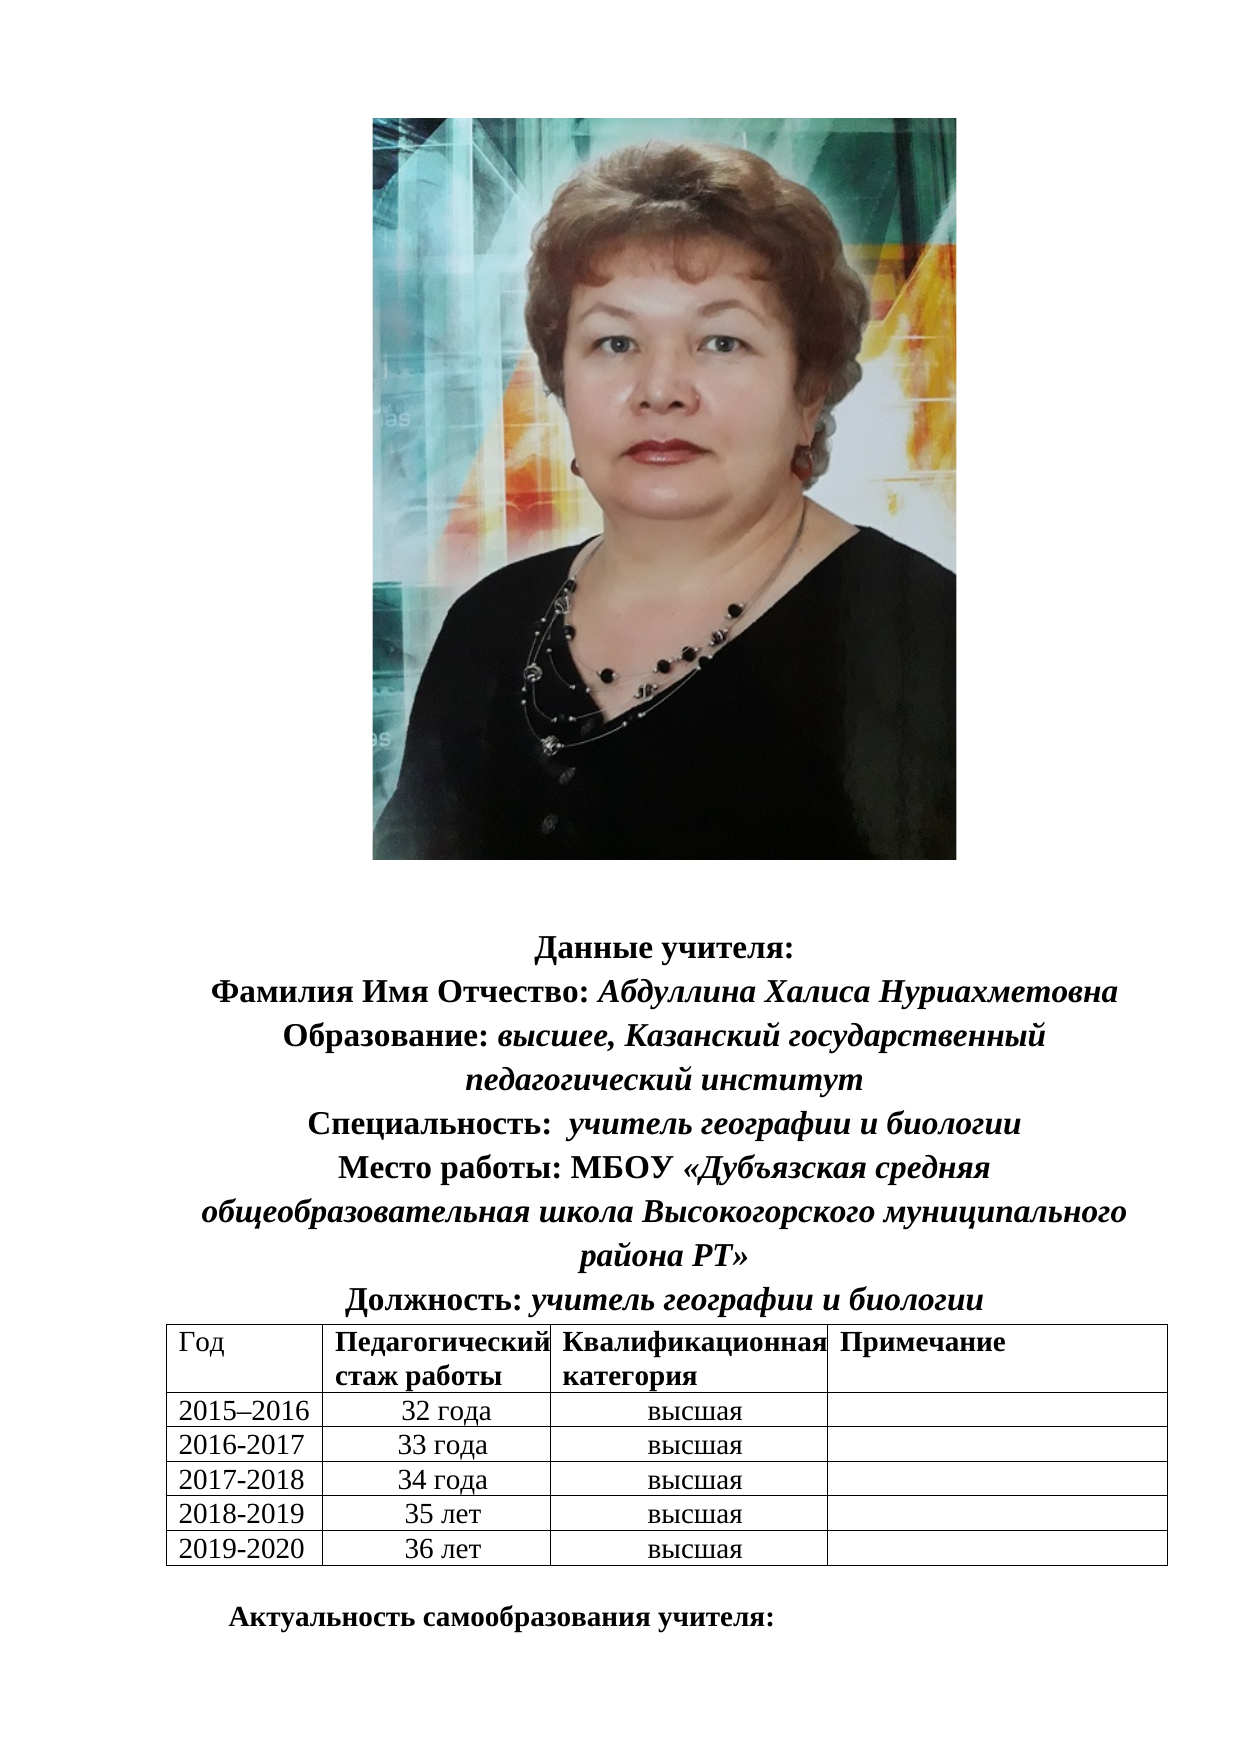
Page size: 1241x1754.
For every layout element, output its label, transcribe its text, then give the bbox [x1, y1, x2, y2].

picture [372, 118, 957, 860]
table_cell высшая [551, 1531, 827, 1564]
text Актуальность самообразования учителя: [177, 1599, 1152, 1633]
table_cell высшая [551, 1427, 827, 1461]
table_cell 2015–2016 [167, 1393, 322, 1426]
table_cell высшая [551, 1462, 827, 1495]
table_cell 2017-2018 [167, 1462, 322, 1495]
table_header Примечание [828, 1325, 1167, 1392]
text Место работы: МБОУ «Дубъязская средняя общеобразовательная школа Высокогорского муниципального района РТ» [177, 1147, 1152, 1274]
text Образование: высшее, Казанский государственный педагогический институт [177, 1015, 1152, 1097]
table_cell 2018-2019 [167, 1496, 322, 1530]
table_header Год [167, 1325, 322, 1392]
table_cell 32 года [323, 1393, 550, 1426]
table_cell высшая [551, 1496, 827, 1530]
text Должность: учитель географии и биологии [177, 1279, 1152, 1318]
table_cell 33 года [323, 1427, 550, 1461]
table_cell 36 лет [323, 1531, 550, 1564]
text Фамилия Имя Отчество: Абдуллина Халиса Нуриахметовна [177, 971, 1152, 1009]
table_cell [828, 1462, 1167, 1495]
table_cell [828, 1393, 1167, 1426]
text Данные учителя: [177, 927, 1152, 965]
table_cell 34 года [323, 1462, 550, 1495]
table_cell [828, 1427, 1167, 1461]
table_cell [828, 1496, 1167, 1530]
table_cell высшая [551, 1393, 827, 1426]
table_header Педагогический стаж работы [323, 1325, 550, 1392]
table_cell [828, 1531, 1167, 1564]
table_cell 35 лет [323, 1496, 550, 1530]
table_cell 2019-2020 [167, 1531, 322, 1564]
text Специальность: учитель географии и биологии [177, 1103, 1152, 1141]
table_cell 2016-2017 [167, 1427, 322, 1461]
table_header Квалификационная категория [551, 1325, 827, 1392]
